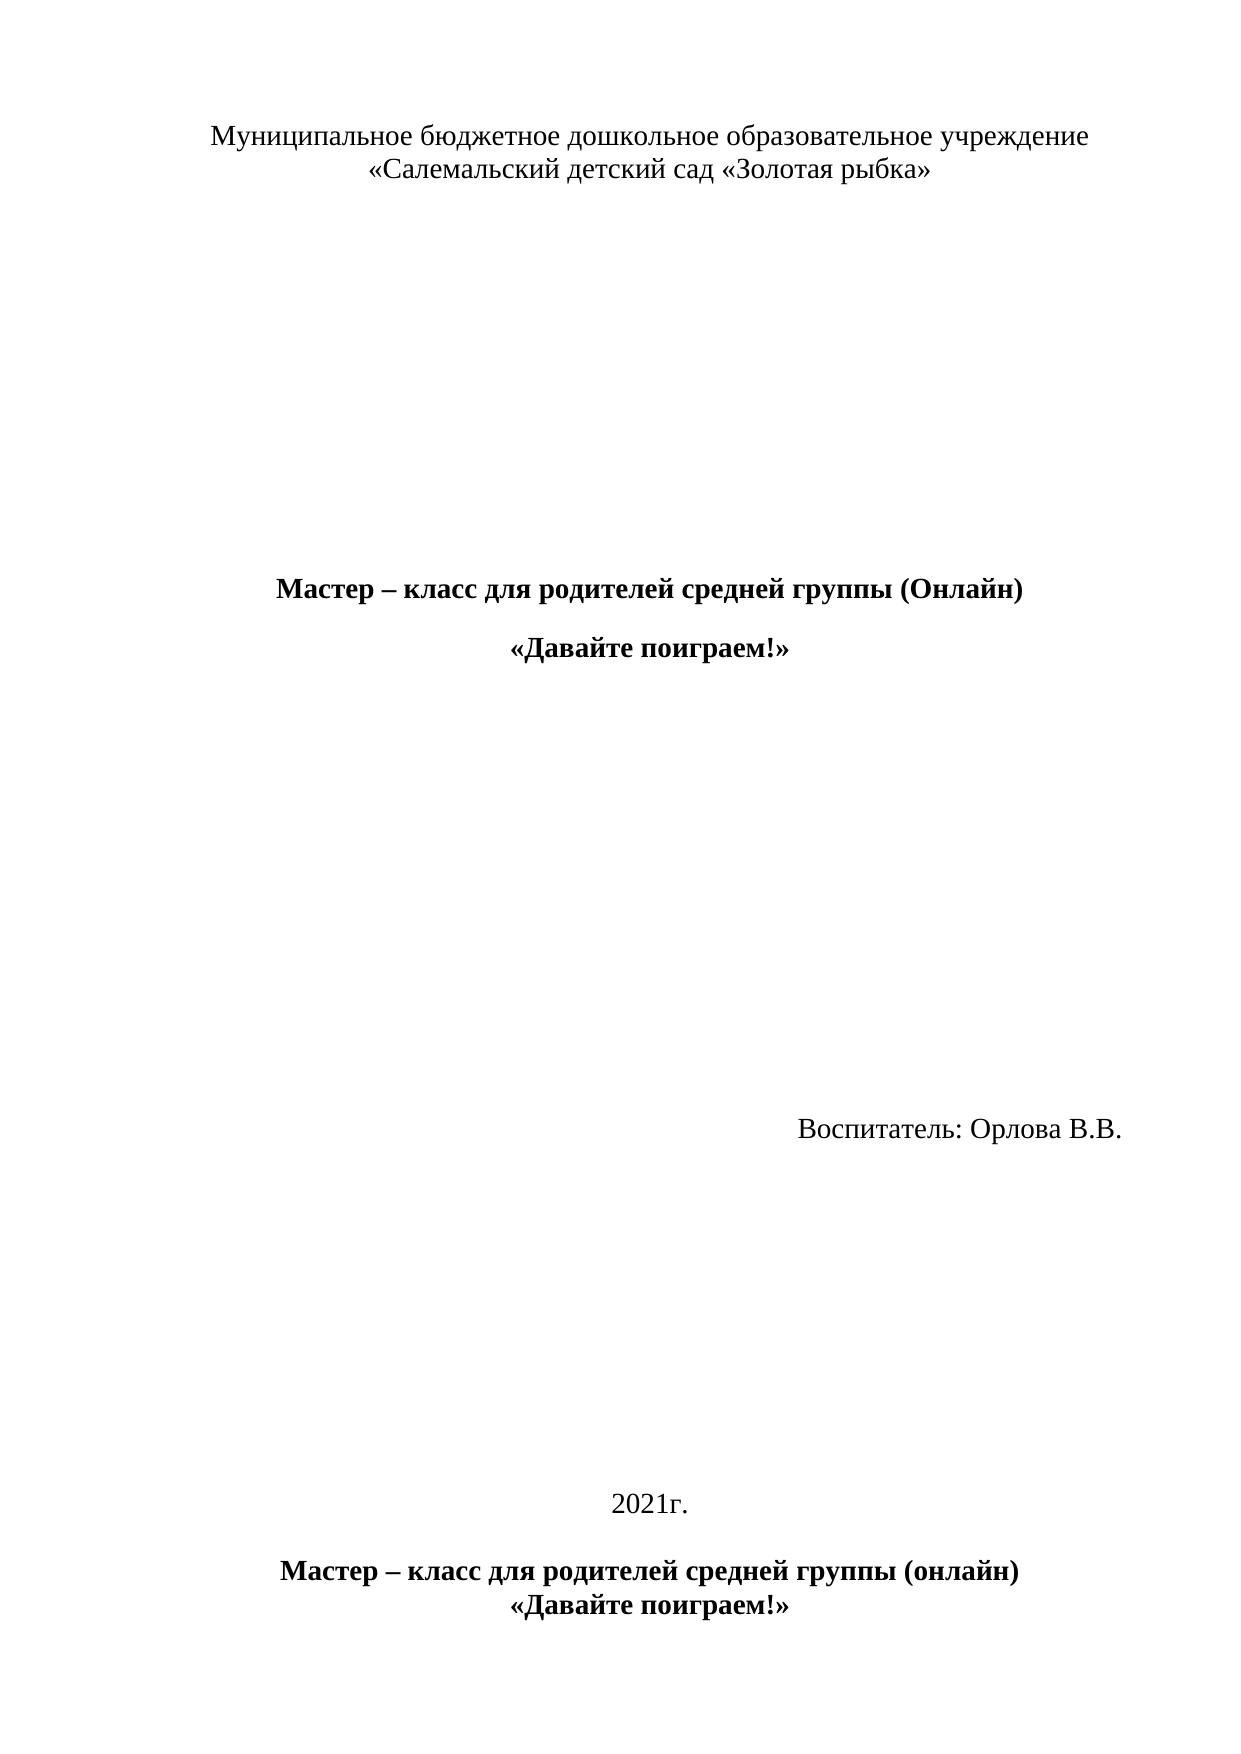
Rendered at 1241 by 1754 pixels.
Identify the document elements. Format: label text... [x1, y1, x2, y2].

text «Салемальский детский сад «Золотая рыбка» [177, 152, 1122, 185]
text Муниципальное бюджетное дошкольное образовательное учреждение [177, 118, 1122, 152]
text Воспитатель: Орлова В.В. [177, 1112, 1122, 1145]
text Мастер – класс для родителей средней группы (онлайн) [177, 1553, 1122, 1587]
text «Давайте поиграем!» [177, 631, 1122, 664]
text «Давайте поиграем!» [177, 1587, 1122, 1621]
text Мастер – класс для родителей средней группы (Онлайн) [177, 571, 1122, 605]
text 2021г. [177, 1486, 1122, 1520]
